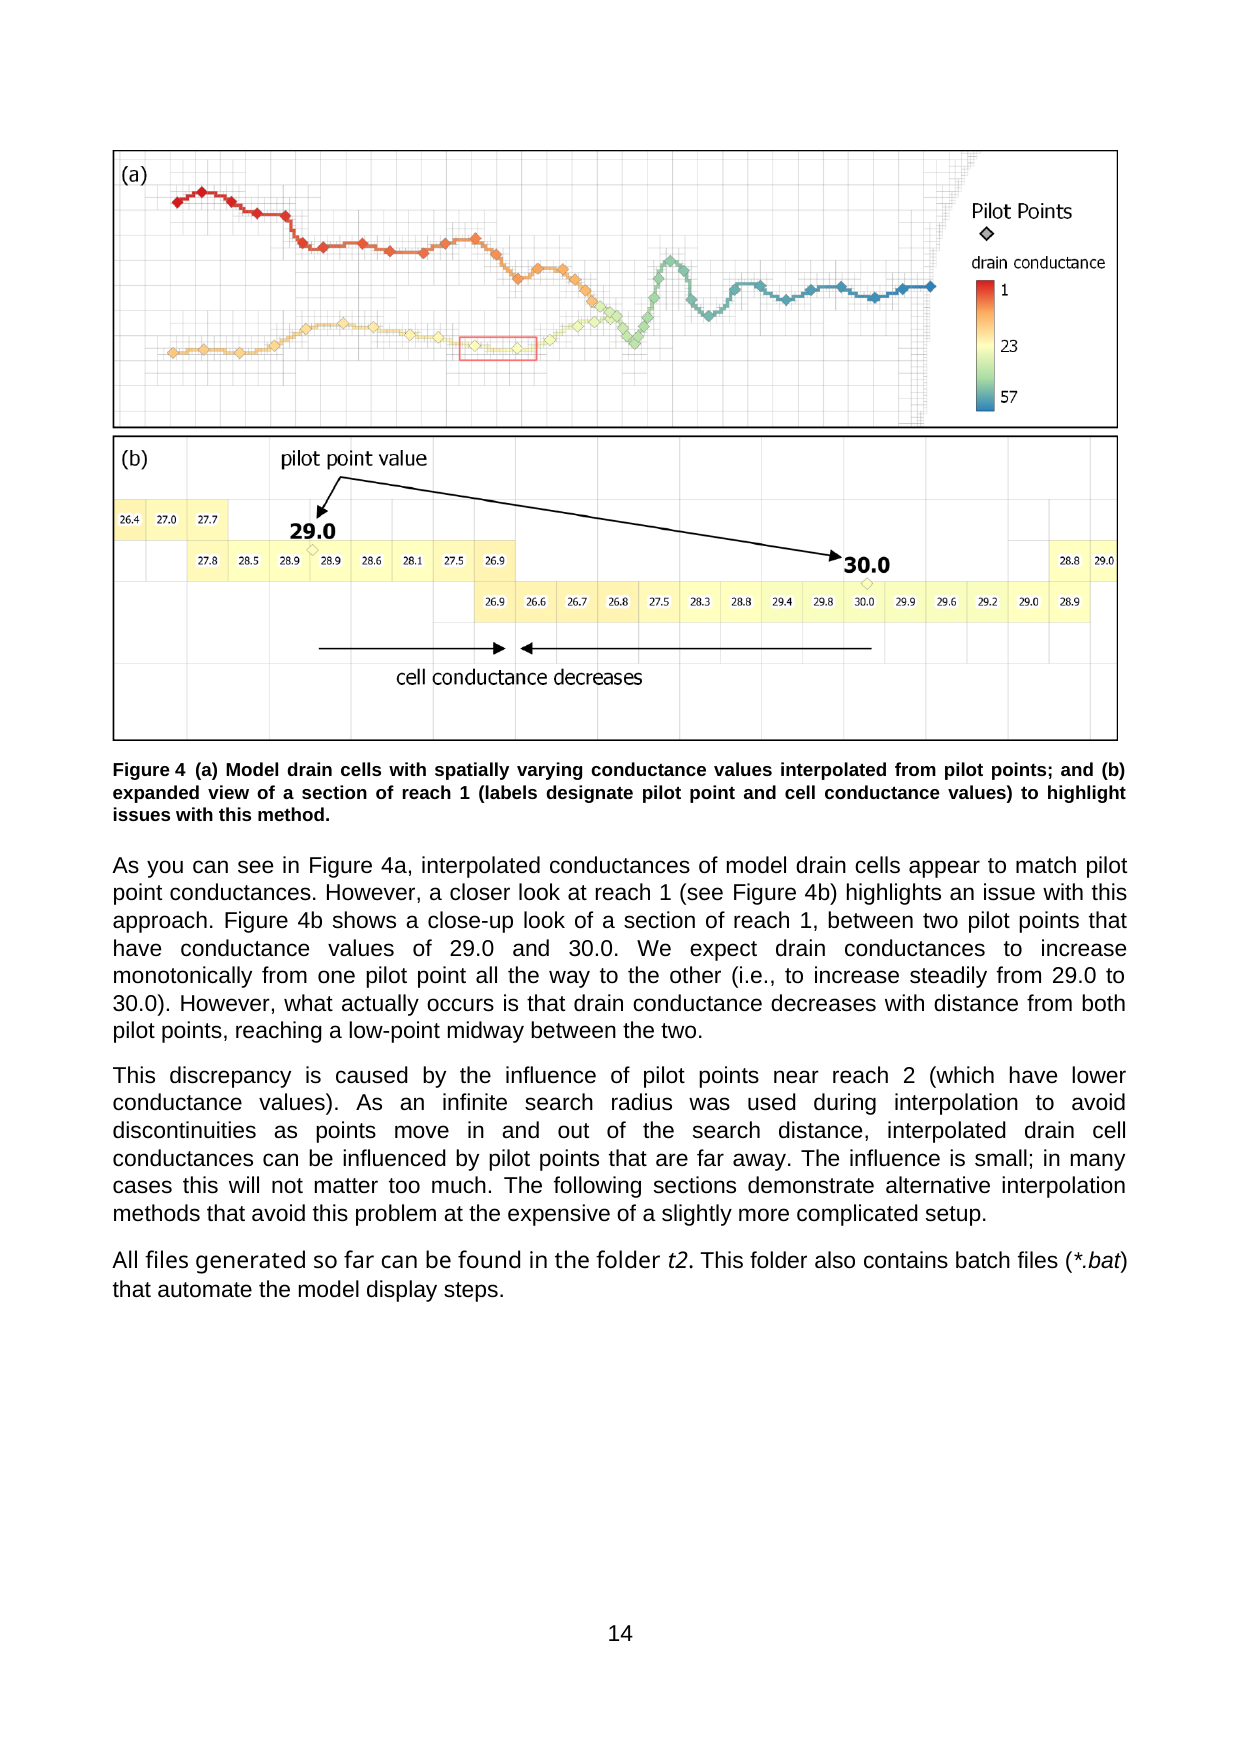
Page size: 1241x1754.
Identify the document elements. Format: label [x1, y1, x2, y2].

picture [112, 150, 1118, 741]
